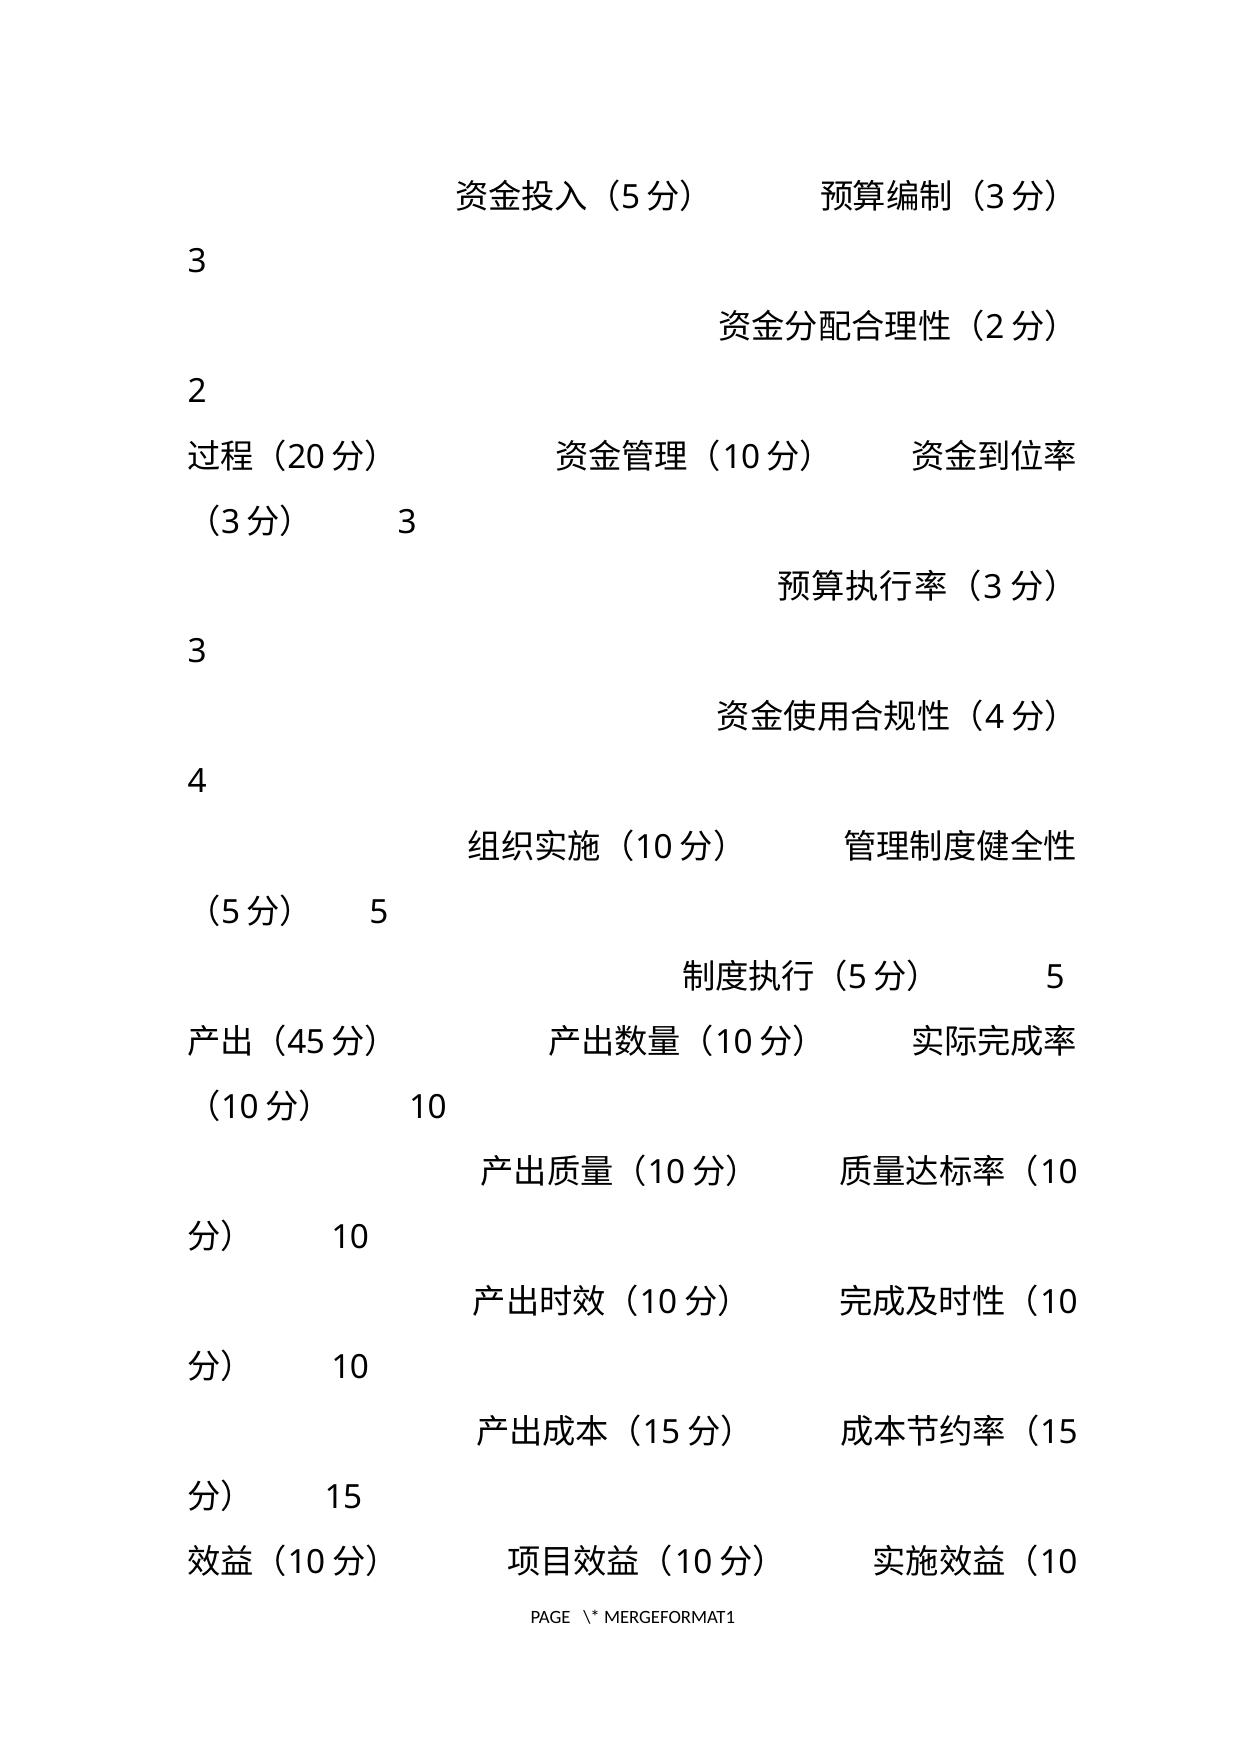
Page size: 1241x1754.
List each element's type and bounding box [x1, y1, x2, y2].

text [187, 162, 1078, 1592]
